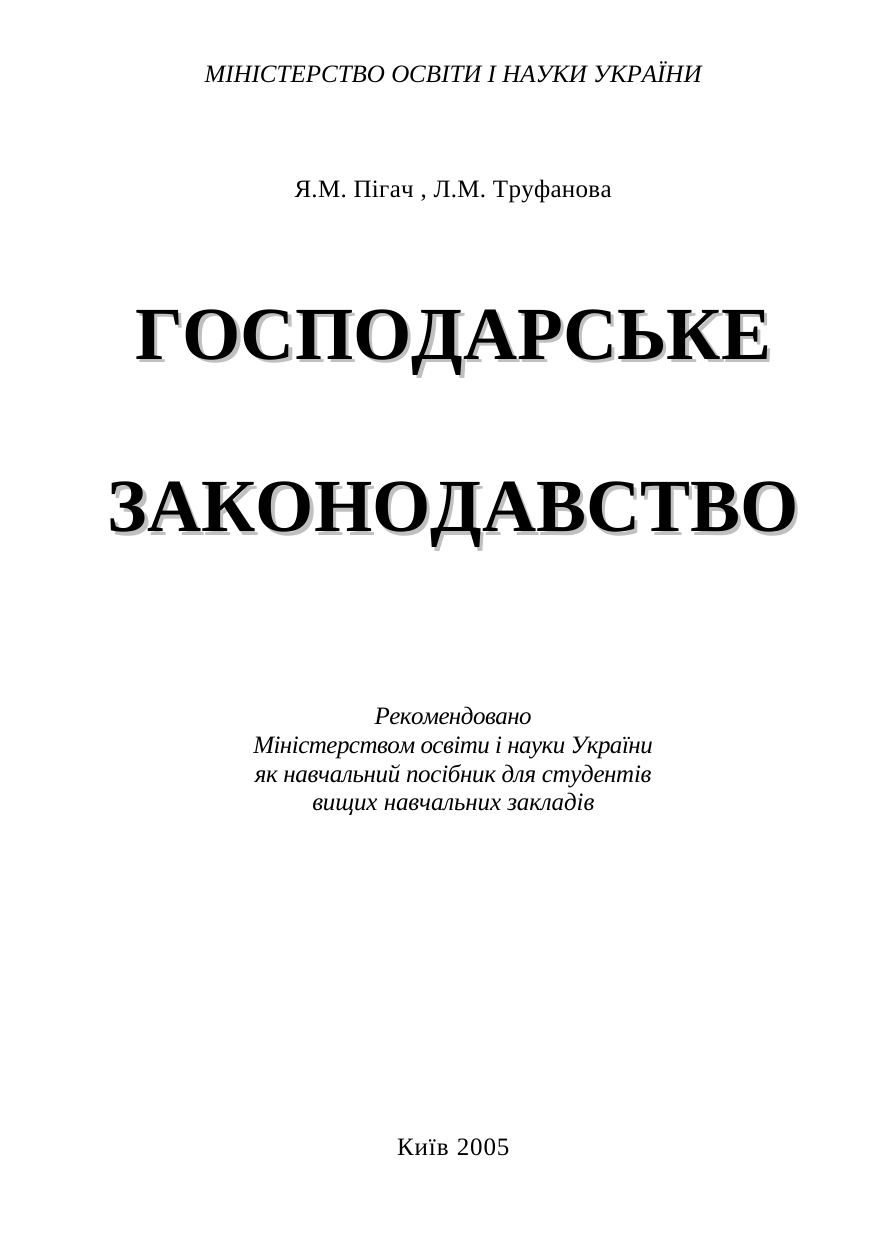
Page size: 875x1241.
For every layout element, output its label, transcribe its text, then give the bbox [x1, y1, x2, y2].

text ГОСПОДАРСЬКЕ [89, 289, 815, 375]
text як навчальний посібник для студентів [89, 759, 815, 787]
text Рекомендовано [89, 701, 815, 730]
text Київ 2005 [89, 1132, 815, 1161]
text МІНІСТЕРСТВО ОСВІТИ І НАУКИ УКРАЇНИ [89, 59, 815, 88]
text Я.М. Пігач , Л.М. Труфанова [89, 174, 815, 203]
text ЗАКОНОДАВСТВО [89, 462, 815, 548]
text вищих навчальних закладів [89, 787, 815, 816]
text Міністерством освіти і науки України [89, 730, 815, 759]
